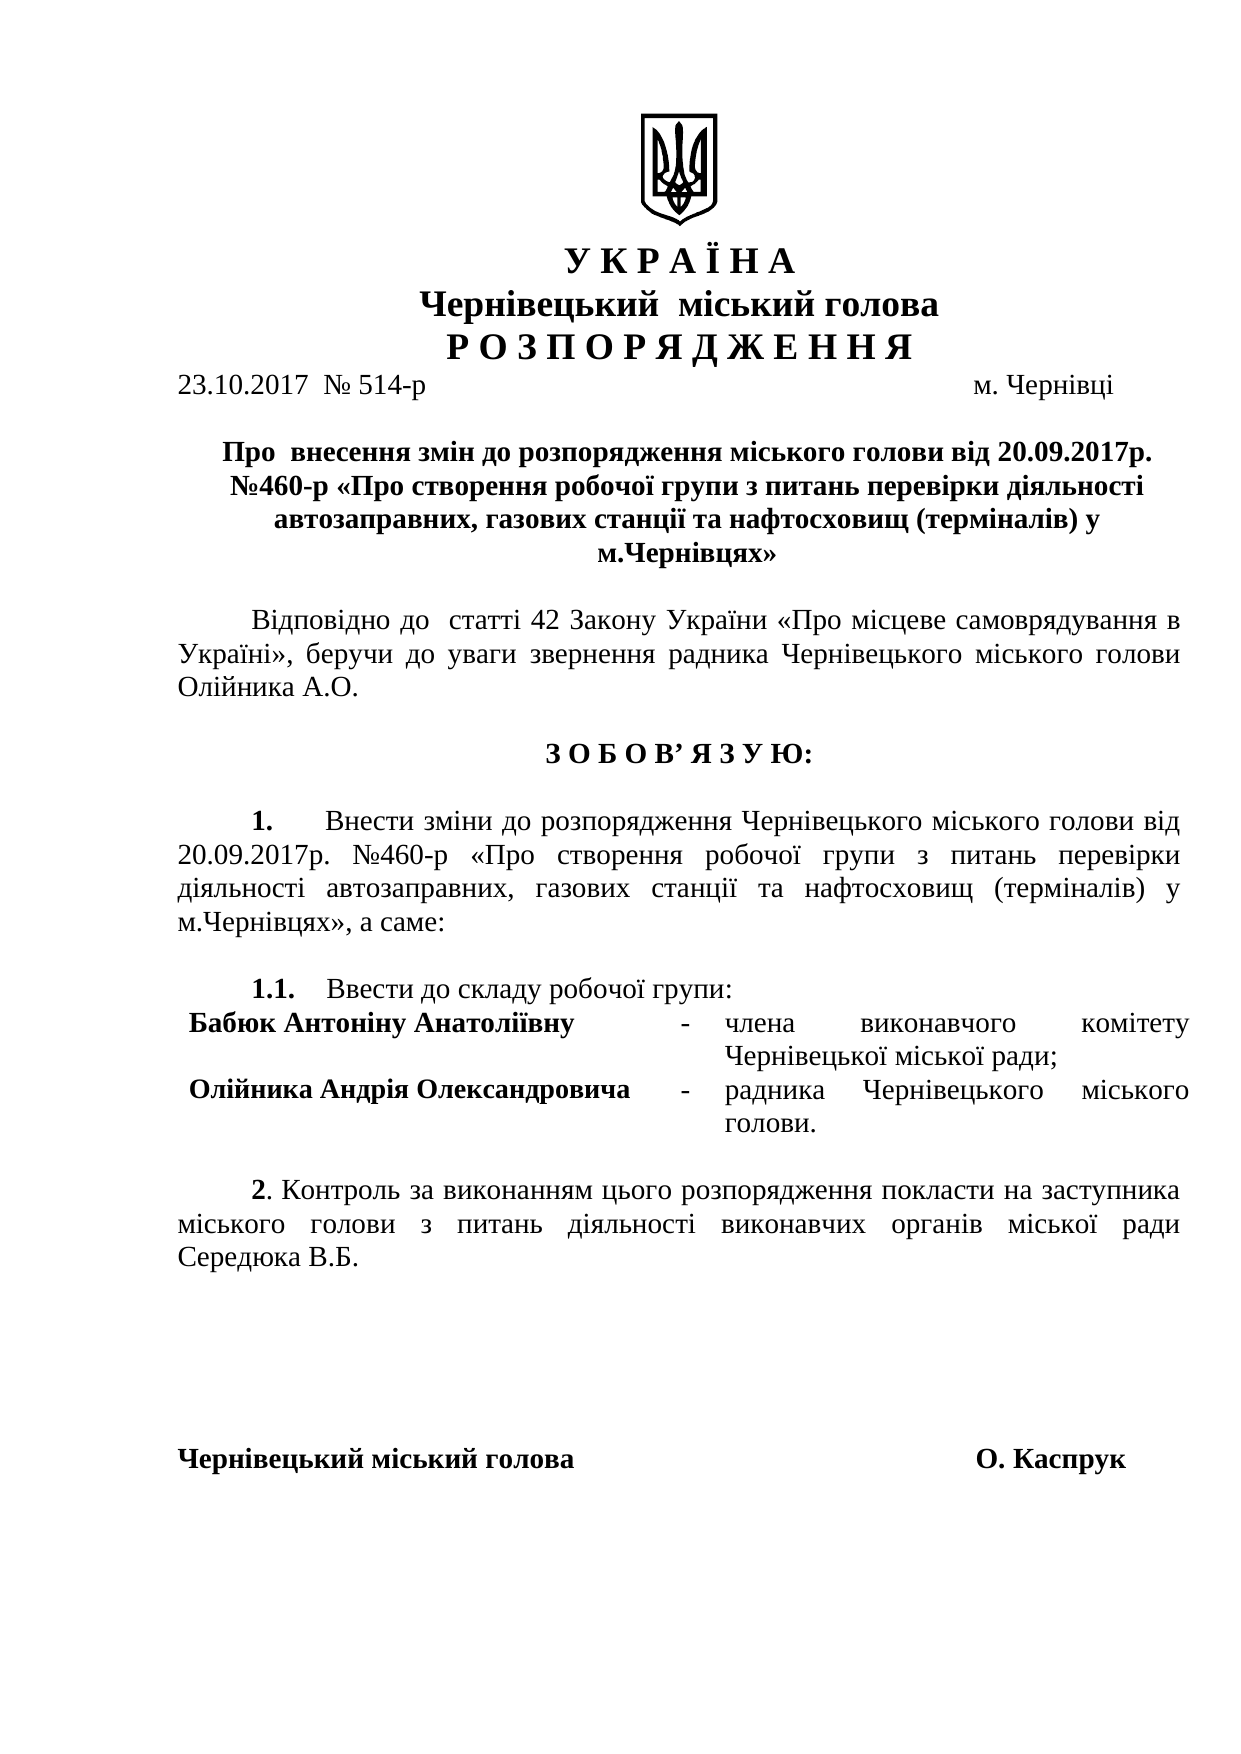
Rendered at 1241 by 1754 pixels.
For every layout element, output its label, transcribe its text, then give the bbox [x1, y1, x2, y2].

text З О Б О В’ Я З У Ю: [177, 736, 1181, 770]
table_header - - [657, 1005, 713, 1139]
text 23.10.2017 № 514-р м. Чернівці [177, 367, 1181, 401]
subtitle Р О З П О Р Я Д Ж Е Н Н Я [177, 324, 1181, 367]
list Внести зміни до розпорядження Чернівецького міського голови від 20.09.2017р. №460-р «Про створення робочої групи з питань перевірки діяльності автозаправних, газових станції та нафтосховищ (терміналів) у м.Чернівцях», а саме: [177, 803, 1181, 938]
text 2. Контроль за виконанням цього розпорядження покласти на заступника міського голови з питань діяльності виконавчих органів міської ради Середюка В.Б. [177, 1172, 1181, 1273]
list Ввести до складу робочої групи: [251, 971, 1181, 1005]
table_header Бабюк Антоніну Анатоліївну Олійника Андрія Олександровича [177, 1005, 657, 1139]
text Відповідно до статті 42 Закону України «Про місцеве самоврядування в Україні», беручи до уваги звернення радника Чернівецького міського голови Олійника А.О. [177, 602, 1181, 703]
text Чернівецький міський голова [177, 281, 1181, 324]
text Чернівецький міський голова О. Каспрук [177, 1441, 1181, 1474]
table_header Про внесення змін до розпорядження міського голови від 20.09.2017р. №460-р «Про створення робочої групи з питань перевірки діяльності автозаправних, газових станції та нафтосховищ (терміналів) у м.Чернівцях» [177, 435, 1197, 569]
table_header члена виконавчого комітету Чернівецької міської ради; радника Чернівецького міського голови. [713, 1005, 1201, 1139]
text У К Р А Ї Н А [177, 238, 1181, 281]
